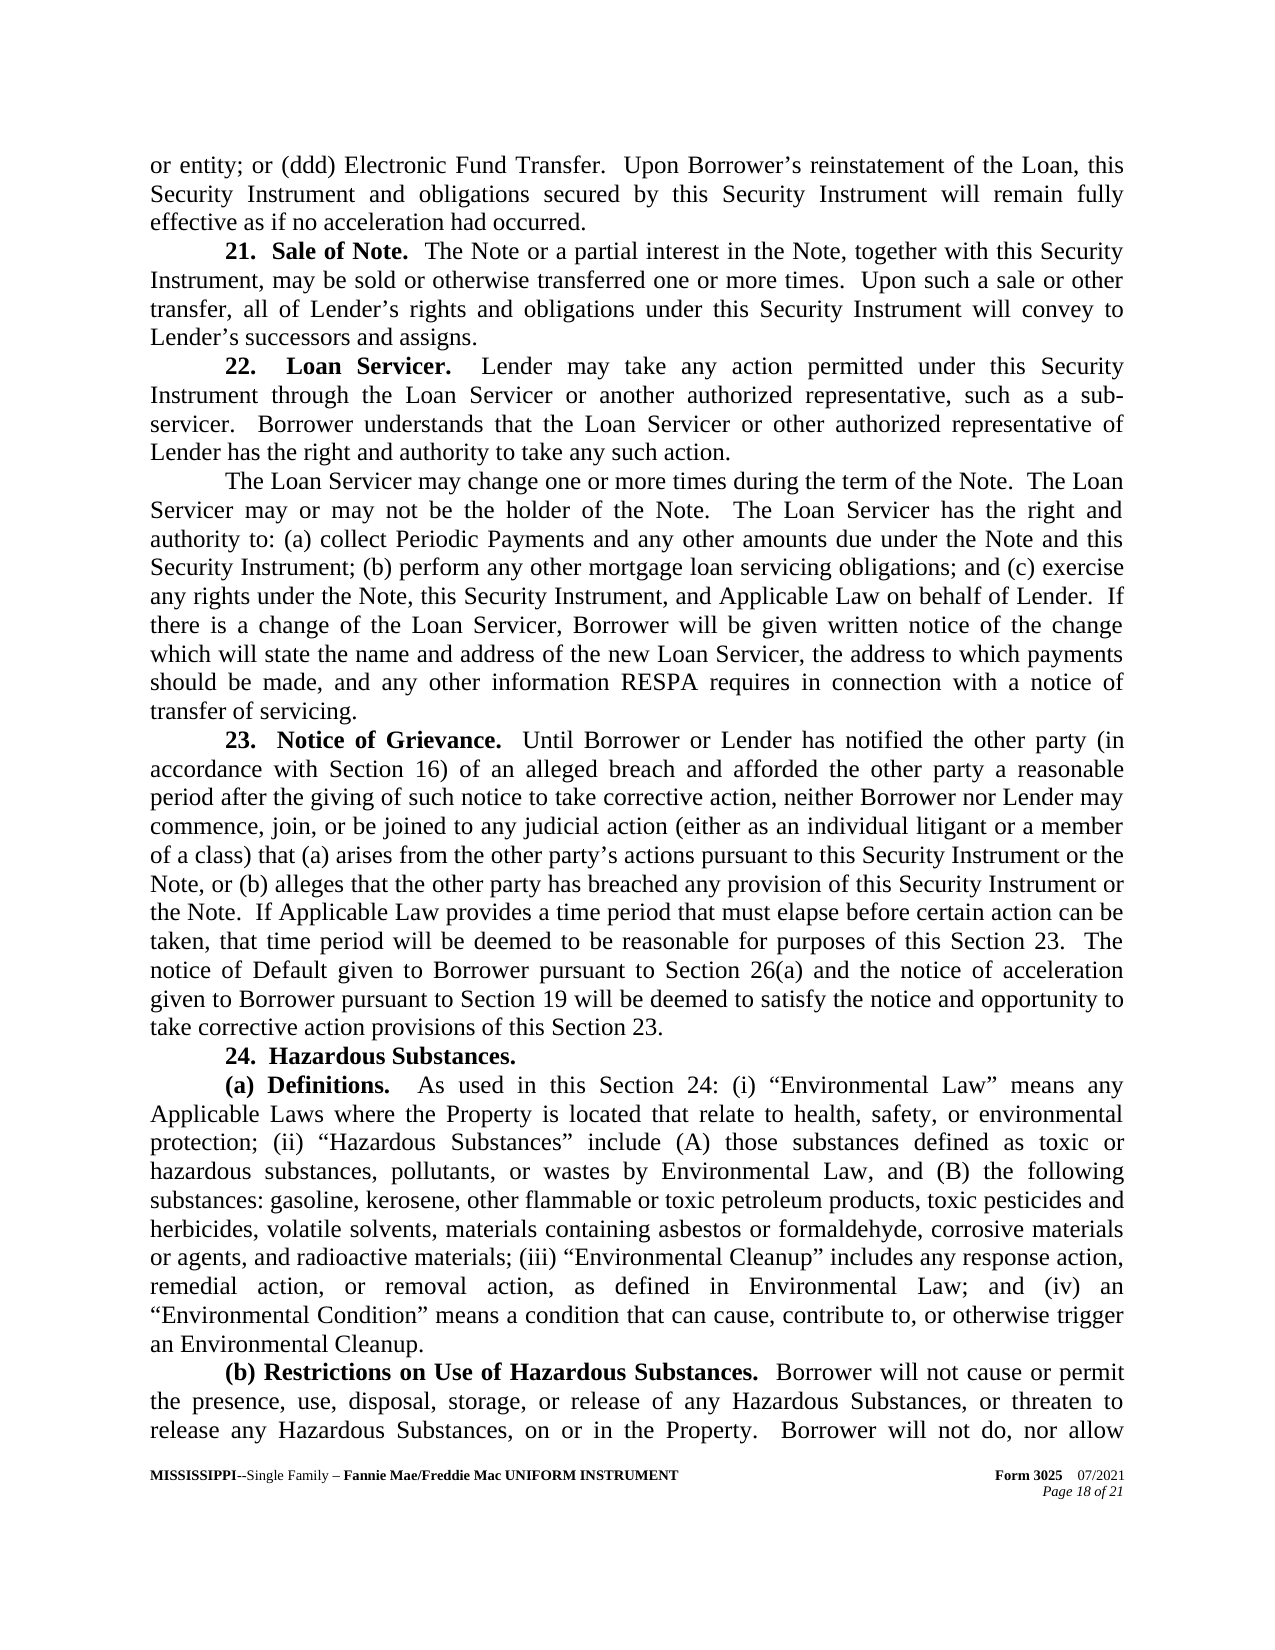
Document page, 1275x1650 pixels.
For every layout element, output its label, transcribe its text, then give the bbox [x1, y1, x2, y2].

text 24. Hazardous Substances. [150, 1041, 1125, 1070]
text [150, 1357, 1125, 1444]
text 23. Notice of Grievance. Until Borrower or Lender has notified the other party (in accordance with Section 16) of an alleged breach and afforded the other party a reasonable period after the giving of such notice to take corrective action, neither Borrower nor Lender may commence, join, or be joined to any judicial action (either as an individual litigant or a member of a class) that (a) arises from the other party’s actions pursuant to this Security Instrument or the Note, or (b) alleges that the other party has breached any provision of this Security Instrument or the Note. If Applicable Law provides a time period that must elapse before certain action can be taken, that time period will be deemed to be reasonable for purposes of this Section 23. The notice of Default given to Borrower pursuant to Section 26(a) and the notice of acceleration given to Borrower pursuant to Section 19 will be deemed to satisfy the notice and opportunity to take corrective action provisions of this Section 23. [150, 725, 1125, 1041]
text The Loan Servicer may change one or more times during the term of the Note. The Loan Servicer may or may not be the holder of the Note. The Loan Servicer has the right and authority to: (a) collect Periodic Payments and any other amounts due under the Note and this Security Instrument; (b) perform any other mortgage loan servicing obligations; and (c) exercise any rights under the Note, this Security Instrument, and Applicable Law on behalf of Lender. If there is a change of the Loan Servicer, Borrower will be given written notice of the change which will state the name and address of the new Loan Servicer, the address to which payments should be made, and any other information RESPA requires in connection with a notice of transfer of servicing. [150, 466, 1125, 725]
text (a) Definitions. As used in this Section 24: (i) “Environmental Law” means any Applicable Laws where the Property is located that relate to health, safety, or environmental protection; (ii) “Hazardous Substances” include (A) those substances defined as toxic or hazardous substances, pollutants, or wastes by Environmental Law, and (B) the following substances: gasoline, kerosene, other flammable or toxic petroleum products, toxic pesticides and herbicides, volatile solvents, materials containing asbestos or formaldehyde, corrosive materials or agents, and radioactive materials; (iii) “Environmental Cleanup” includes any response action, remedial action, or removal action, as defined in Environmental Law; and (iv) an “Environmental Condition” means a condition that can cause, contribute to, or otherwise trigger an Environmental Cleanup. [150, 1070, 1125, 1357]
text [150, 150, 1125, 236]
text 21. Sale of Note. The Note or a partial interest in the Note, together with this Security Instrument, may be sold or otherwise transferred one or more times. Upon such a sale or other transfer, all of Lender’s rights and obligations under this Security Instrument will convey to Lender’s successors and assigns. [150, 236, 1125, 351]
text 22. Loan Servicer. Lender may take any action permitted under this Security Instrument through the Loan Servicer or another authorized representative, such as a sub-servicer. Borrower understands that the Loan Servicer or other authorized representative of Lender has the right and authority to take any such action. [150, 351, 1125, 466]
